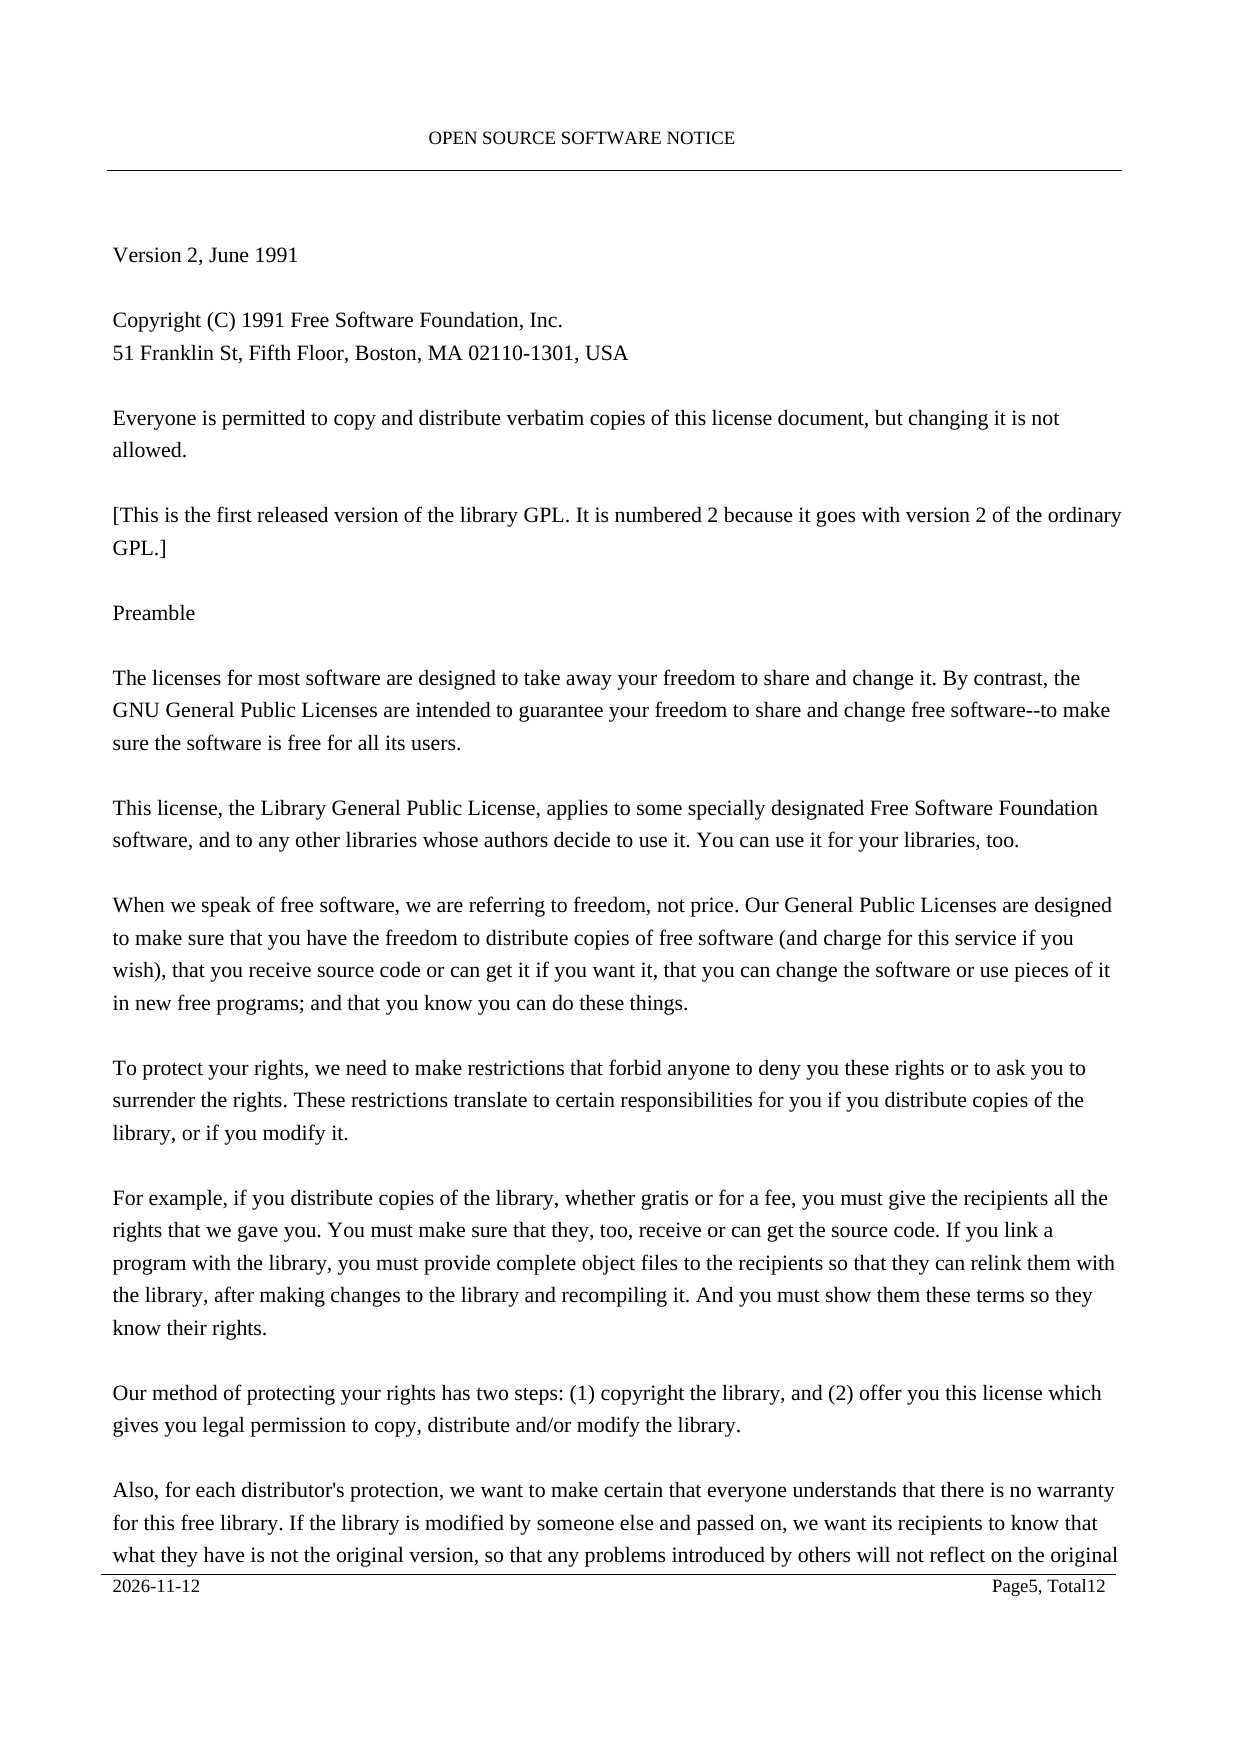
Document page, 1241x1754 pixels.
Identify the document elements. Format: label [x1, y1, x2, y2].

text [112, 206, 1128, 1571]
